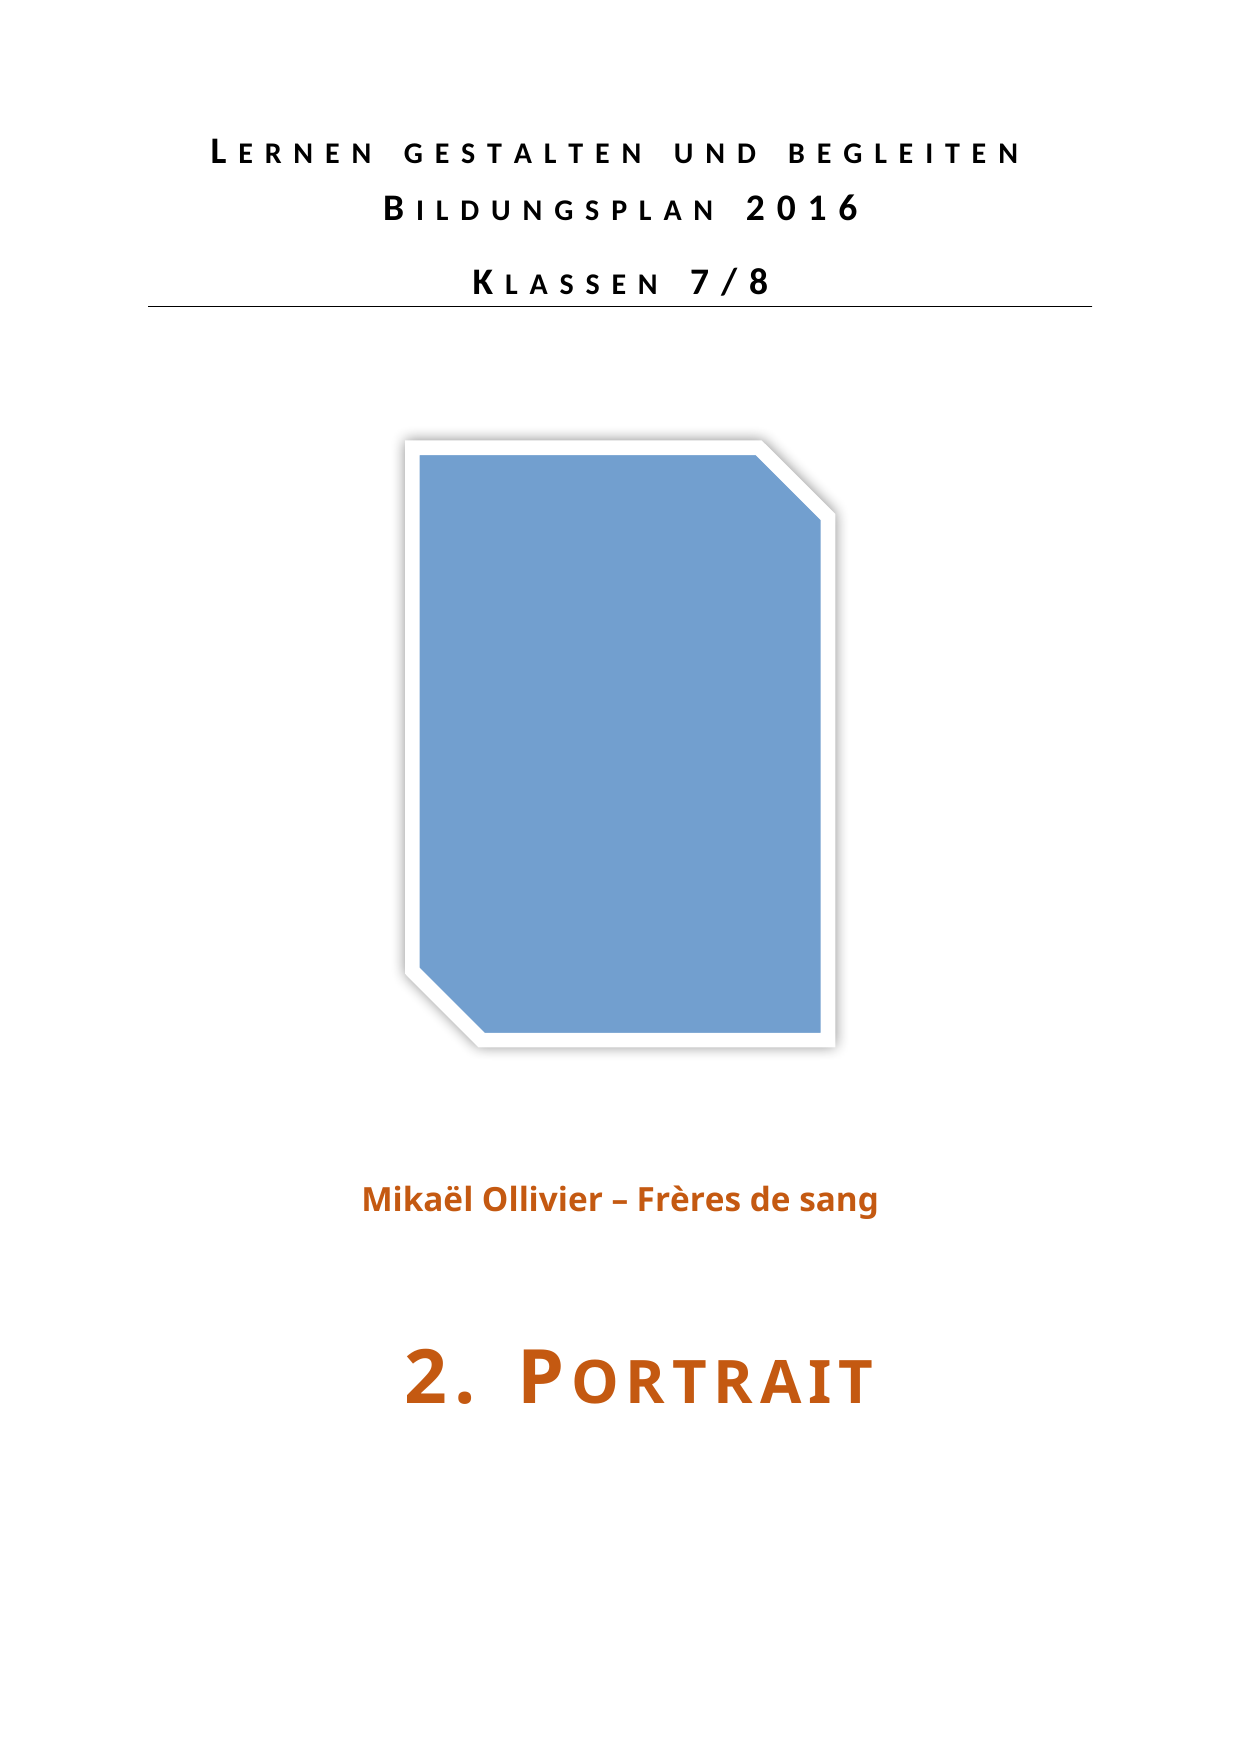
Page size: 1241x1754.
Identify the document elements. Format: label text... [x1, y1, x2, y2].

text Mikaël Ollivier – Frères de sang [148, 1176, 1092, 1221]
text Klassen 7/8 [148, 258, 1092, 306]
text Lernen gestalten und begleiten Bildungsplan 2016 [148, 127, 1092, 230]
list Portrait [185, 1323, 1092, 1425]
